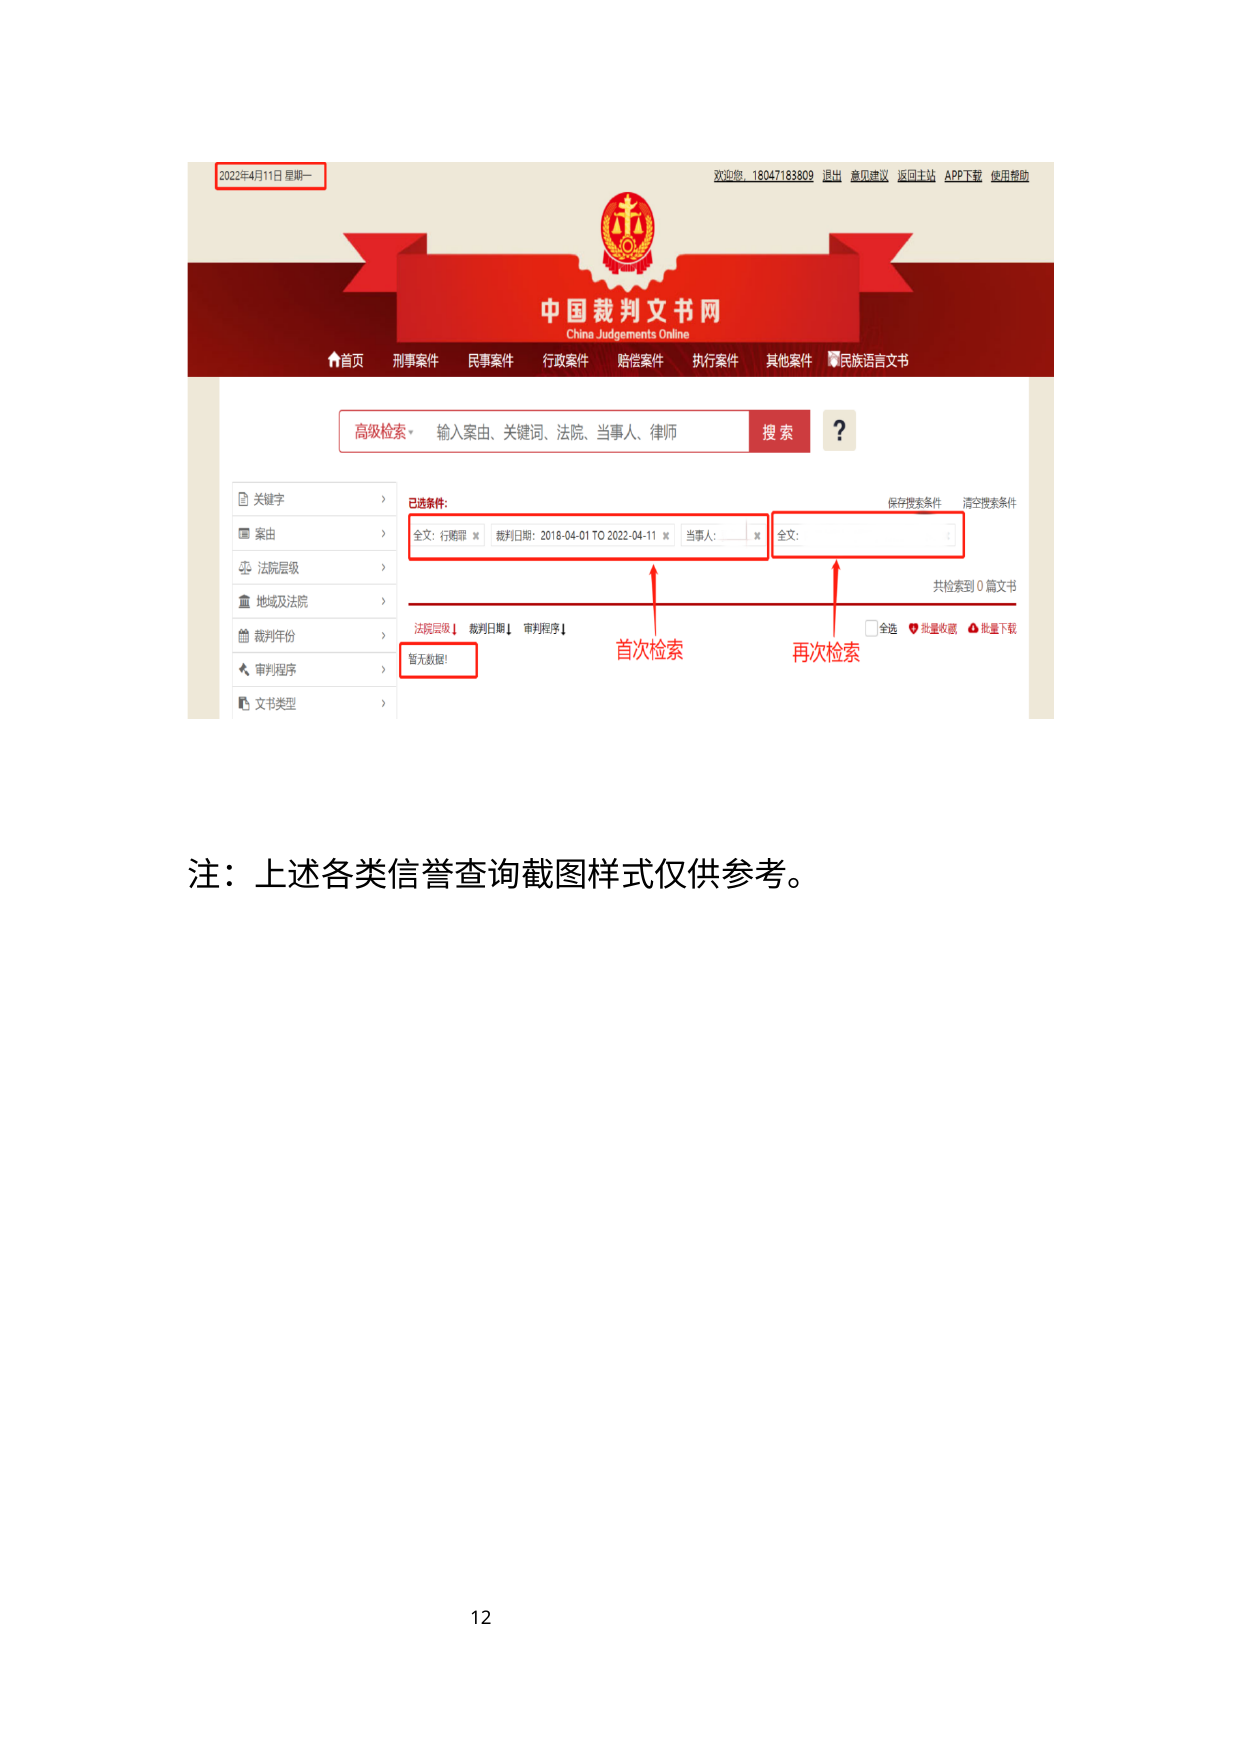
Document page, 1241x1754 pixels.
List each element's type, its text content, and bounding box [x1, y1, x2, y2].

text 注：上述各类信誉查询截图样式仅供参考。 [187, 847, 1053, 896]
picture [187, 162, 1054, 719]
